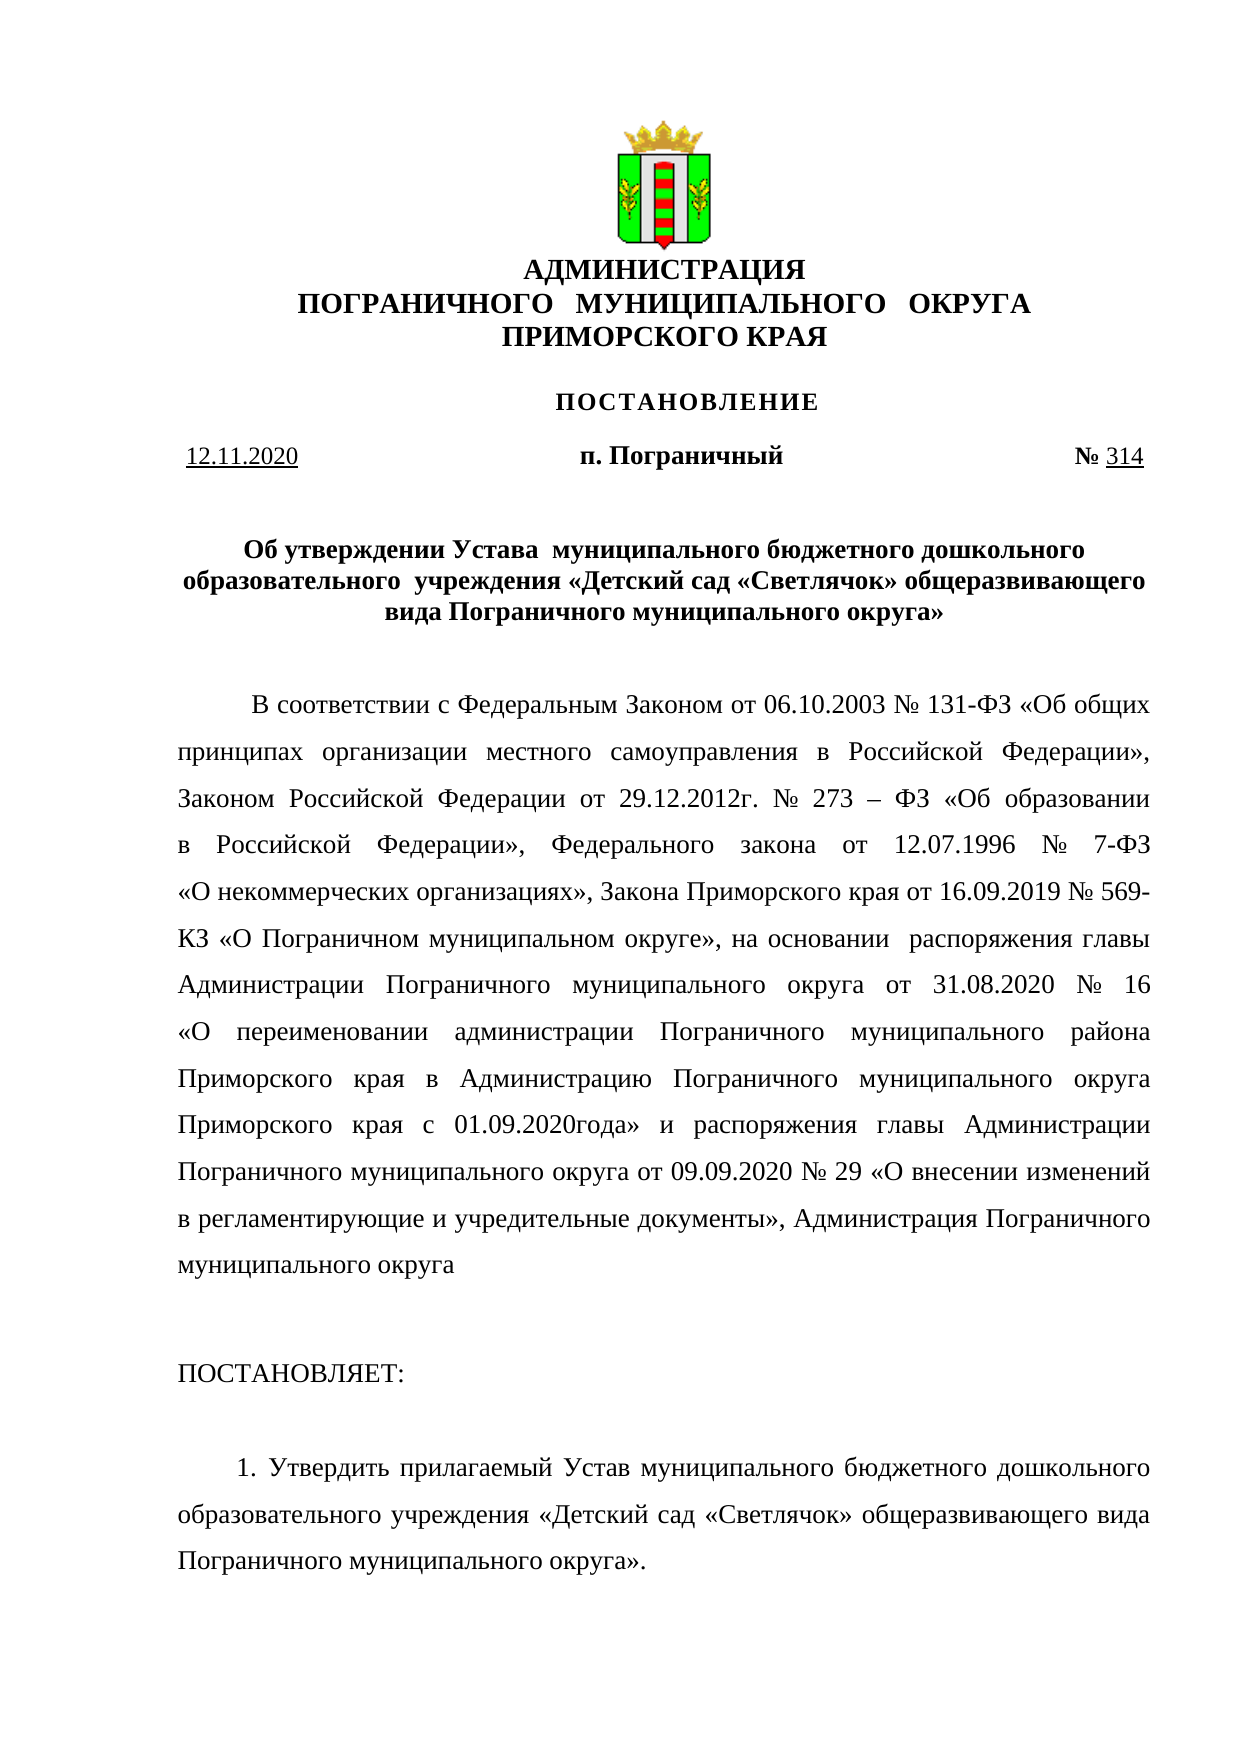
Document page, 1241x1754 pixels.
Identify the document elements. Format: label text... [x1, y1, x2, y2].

picture [615, 118, 714, 253]
text ПОГРАНИЧНОГО МУНИЦИПАЛЬНОГО ОКРУГА [177, 286, 1152, 319]
text ПРИМОРСКОГО КРАЯ [177, 319, 1152, 353]
text АДМИНИСТРАЦИЯ [177, 252, 1152, 286]
list Утвердить прилагаемый Устав муниципального бюджетного дошкольного образовательного учреждения «Детский сад «Светлячок» общеразвивающего вида Пограничного муниципального округа». [177, 1451, 1152, 1576]
text 12.11.2020 п. Пограничный № 314 [177, 439, 1152, 471]
text Об утверждении Устава муниципального бюджетного дошкольного образовательного учреждения «Детский сад «Светлячок» общеразвивающего вида Пограничного муниципального округа» [177, 533, 1152, 626]
text ПОСТАНОВЛЯЕТ: [177, 1358, 1152, 1389]
text В соответствии с Федеральным Законом от 06.10.2003 № 131-ФЗ «Об общих принципах организации местного самоуправления в Российской Федерации», Законом Российской Федерации от 29.12.2012г. № 273 – ФЗ «Об образовании в Российской Федерации», Федерального закона от 12.07.1996 № 7-ФЗ «О некоммерческих организациях», Закона Приморского края от 16.09.2019 № 569-КЗ «О Пограничном муниципальном округе», на основании распоряжения главы Администрации Пограничного муниципального округа от 31.08.2020 № 16 «О переименовании администрации Пограничного муниципального района Приморского края в Администрацию Пограничного муниципального округа Приморского края с 01.09.2020года» и распоряжения главы Администрации Пограничного муниципального округа от 09.09.2020 № 29 «О внесении изменений в регламентирующие и учредительные документы», Администрация Пограничного муниципального округа [177, 689, 1152, 1280]
subtitle ПОСТАНОВЛЕНИЕ [177, 387, 1152, 415]
